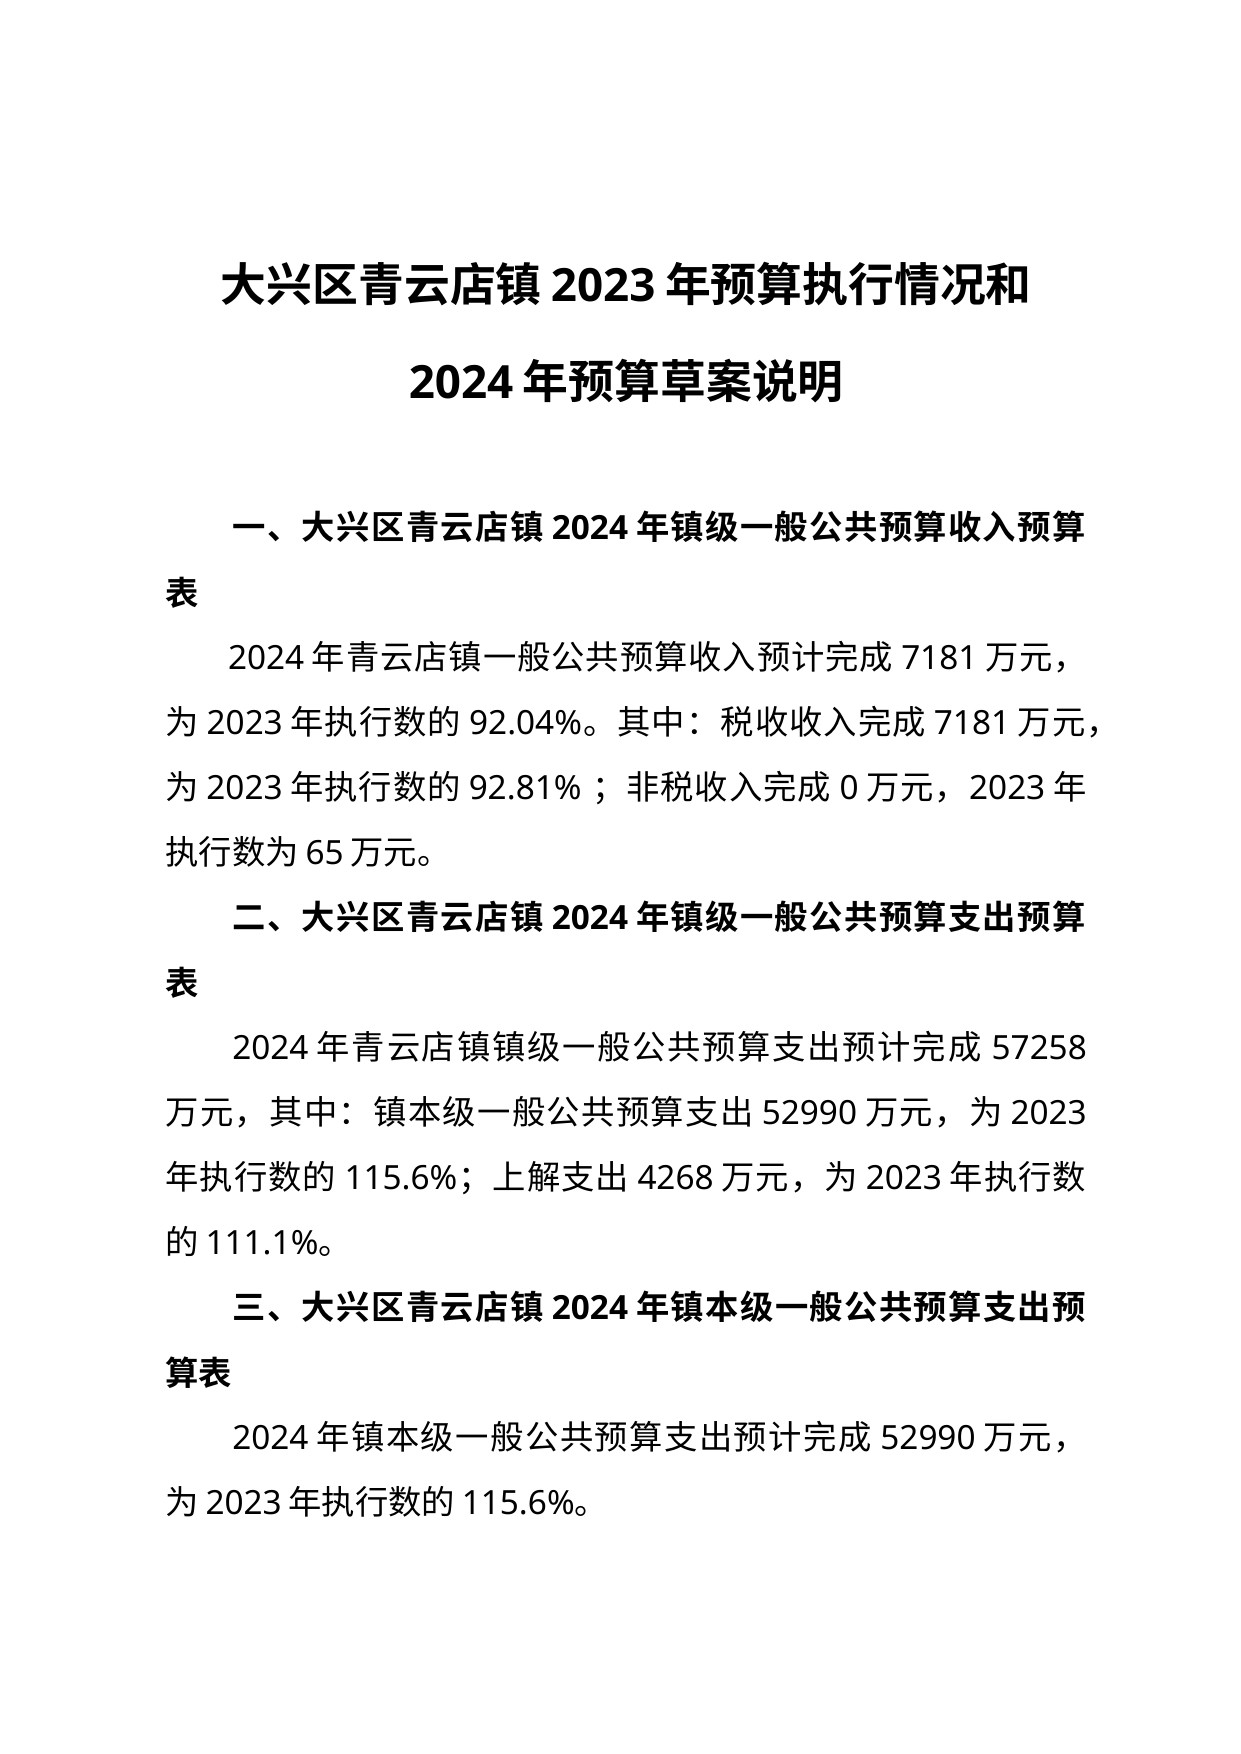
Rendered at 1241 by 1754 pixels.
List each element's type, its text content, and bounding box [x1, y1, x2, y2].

text 三、大兴区青云店镇2024年镇本级一般公共预算支出预算表 [165, 1273, 1087, 1403]
text 一、大兴区青云店镇2024年镇级一般公共预算收入预算表 [165, 493, 1087, 623]
text 2024年青云店镇镇级一般公共预算支出预计完成57258万元，其中：镇本级一般公共预算支出52990万元，为2023年执行数的115.6%；上解支出4268万元，为2023年执行数的111.1%。 [165, 1013, 1087, 1273]
text 大兴区青云店镇2023年预算执行情况和2024年预算草案说明 [165, 233, 1087, 428]
text 二、大兴区青云店镇2024年镇级一般公共预算支出预算表 [165, 883, 1087, 1013]
text 2024年镇本级一般公共预算支出预计完成52990万元，为2023年执行数的115.6%。 [165, 1403, 1087, 1533]
text 2024年青云店镇一般公共预算收入预计完成7181万元，为2023年执行数的92.04%。其中：税收收入完成7181万元，为2023年执行数的92.81% ；非税收入完成0万元，2023年执行数为65万元。 [165, 623, 1087, 883]
